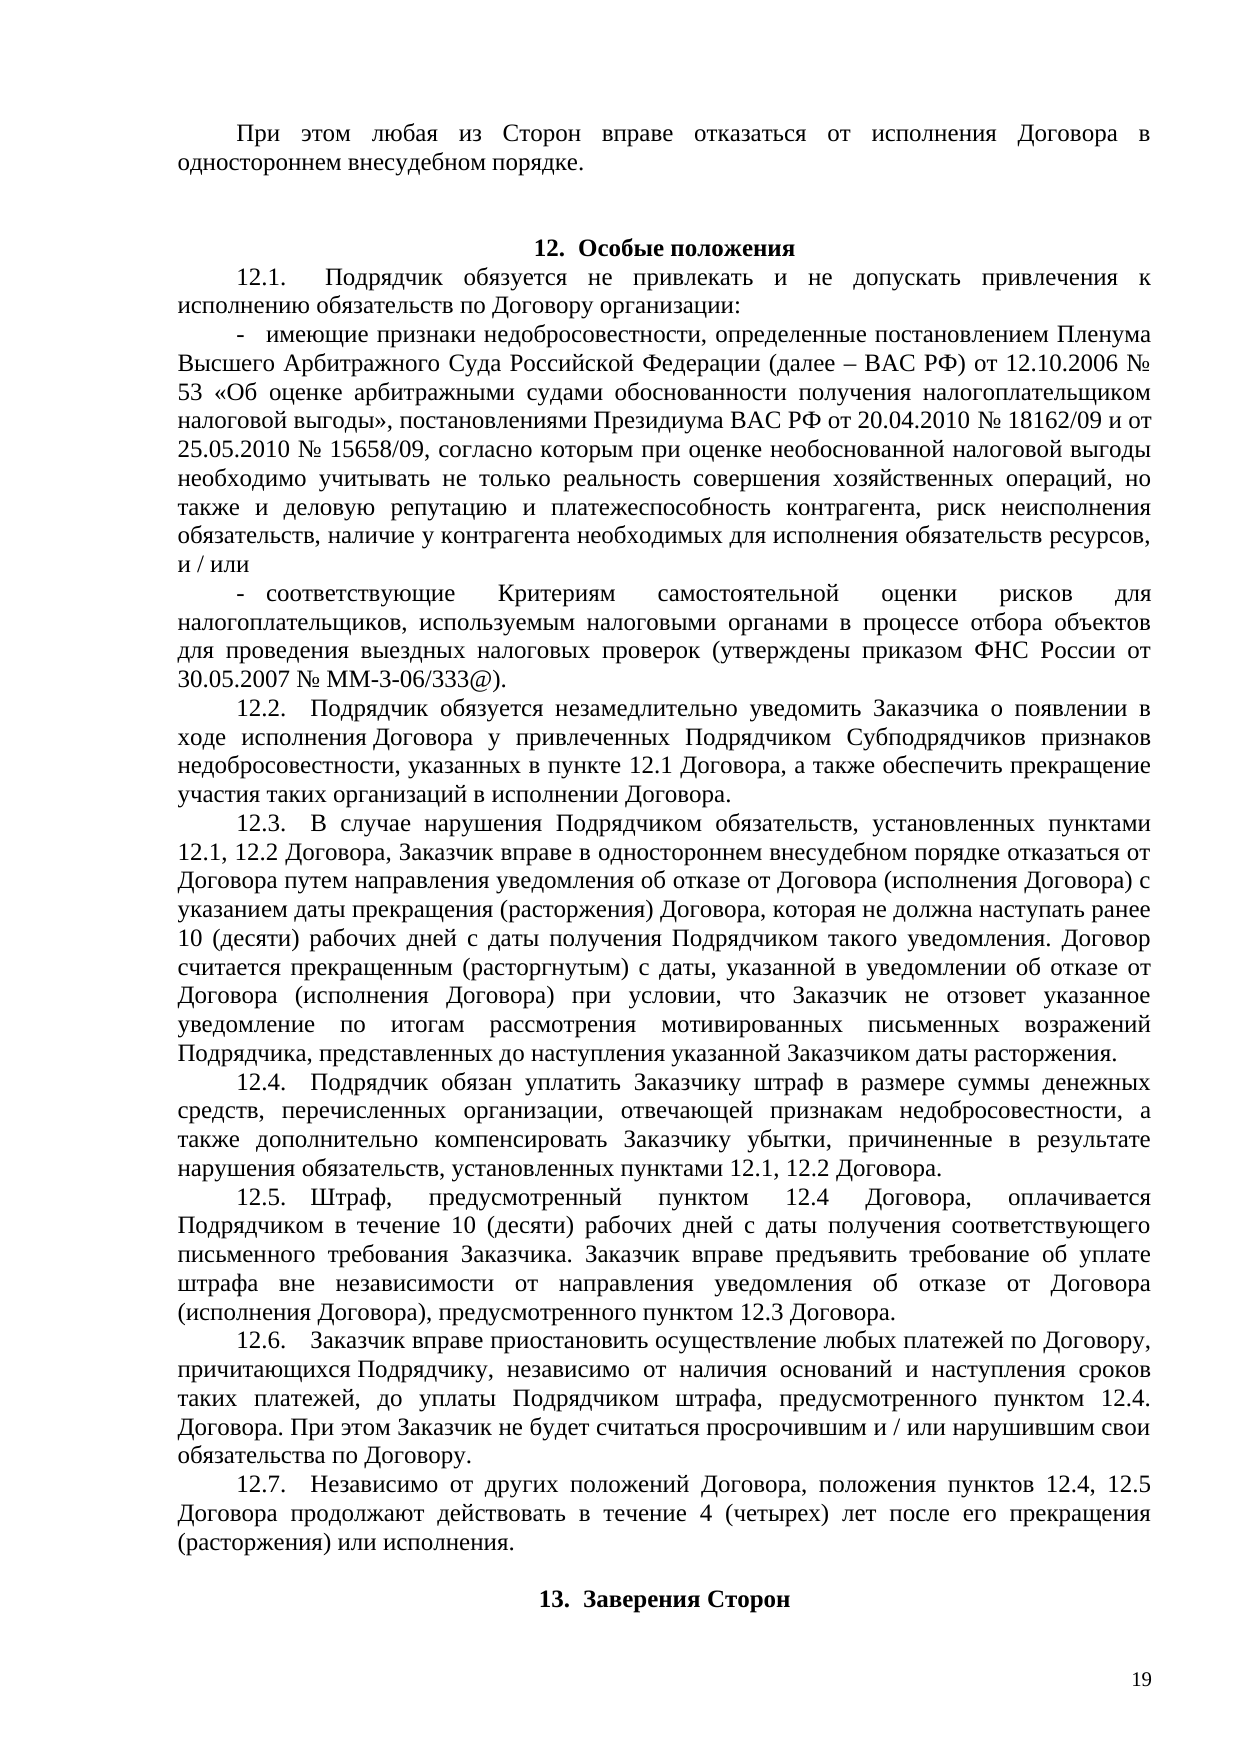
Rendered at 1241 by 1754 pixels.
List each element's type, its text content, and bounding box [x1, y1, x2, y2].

list Штраф, предусмотренный пунктом 12.4 Договора, оплачивается Подрядчиком в течение 10 (десяти) рабочих дней с даты получения соответствующего письменного требования Заказчика. Заказчик вправе предъявить требование об уплате штрафа вне независимости от направления уведомления об отказе от Договора (исполнения Договора), предусмотренного пунктом 12.3 Договора. [177, 1182, 1152, 1326]
list Подрядчик обязуется не привлекать и не допускать привлечения к исполнению обязательств по Договору организации: [177, 262, 1152, 319]
text - имеющие признаки недобросовестности, определенные постановлением Пленума Высшего Арбитражного Суда Российской Федерации (далее – ВАС РФ) от 12.10.2006 № 53 «Об оценке арбитражными судами обоснованности получения налогоплательщиком налоговой выгоды», постановлениями Президиума ВАС РФ от 20.04.2010 № 18162/09 и от 25.05.2010 № 15658/09, согласно которым при оценке необоснованной налоговой выгоды необходимо учитывать не только реальность совершения хозяйственных операций, но также и деловую репутацию и платежеспособность контрагента, риск неисполнения обязательств, наличие у контрагента необходимых для исполнения обязательств ресурсов, и / или [177, 319, 1152, 578]
list Подрядчик обязуется незамедлительно уведомить Заказчика о появлении в ходе исполнения Договора у привлеченных Подрядчиком Субподрядчиков признаков недобросовестности, указанных в пункте 12.1 Договора, а также обеспечить прекращение участия таких организаций в исполнении Договора. [177, 693, 1152, 808]
list Заверения Сторон [177, 1584, 1152, 1613]
text - соответствующие Критериям самостоятельной оценки рисков для налогоплательщиков, используемым налоговыми органами в процессе отбора объектов для проведения выездных налоговых проверок (утверждены приказом ФНС России от 30.05.2007 № ММ-3-06/333@). [177, 578, 1152, 693]
list При этом любая из Сторон вправе отказаться от исполнения Договора в одностороннем внесудебном порядке. [177, 118, 1152, 176]
list Независимо от других положений Договора, положения пунктов 12.4, 12.5 Договора продолжают действовать в течение 4 (четырех) лет после его прекращения (расторжения) или исполнения. [177, 1469, 1152, 1556]
list Подрядчик обязан уплатить Заказчику штраф в размере суммы денежных средств, перечисленных организации, отвечающей признакам недобросовестности, а также дополнительно компенсировать Заказчику убытки, причиненные в результате нарушения обязательств, установленных пунктами 12.1, 12.2 Договора. [177, 1067, 1152, 1182]
list Заказчик вправе приостановить осуществление любых платежей по Договору, причитающихся Подрядчику, независимо от наличия оснований и наступления сроков таких платежей, до уплаты Подрядчиком штрафа, предусмотренного пунктом 12.4. Договора. При этом Заказчик не будет считаться просрочившим и / или нарушившим свои обязательства по Договору. [177, 1326, 1152, 1469]
list В случае нарушения Подрядчиком обязательств, установленных пунктами 12.1, 12.2 Договора, Заказчик вправе в одностороннем внесудебном порядке отказаться от Договора путем направления уведомления об отказе от Договора (исполнения Договора) с указанием даты прекращения (расторжения) Договора, которая не должна наступать ранее 10 (десяти) рабочих дней с даты получения Подрядчиком такого уведомления. Договор считается прекращенным (расторгнутым) с даты, указанной в уведомлении об отказе от Договора (исполнения Договора) при условии, что Заказчик не отзовет указанное уведомление по итогам рассмотрения мотивированных письменных возражений Подрядчика, представленных до наступления указанной Заказчиком даты расторжения. [177, 808, 1152, 1067]
list Особые положения [177, 233, 1152, 262]
